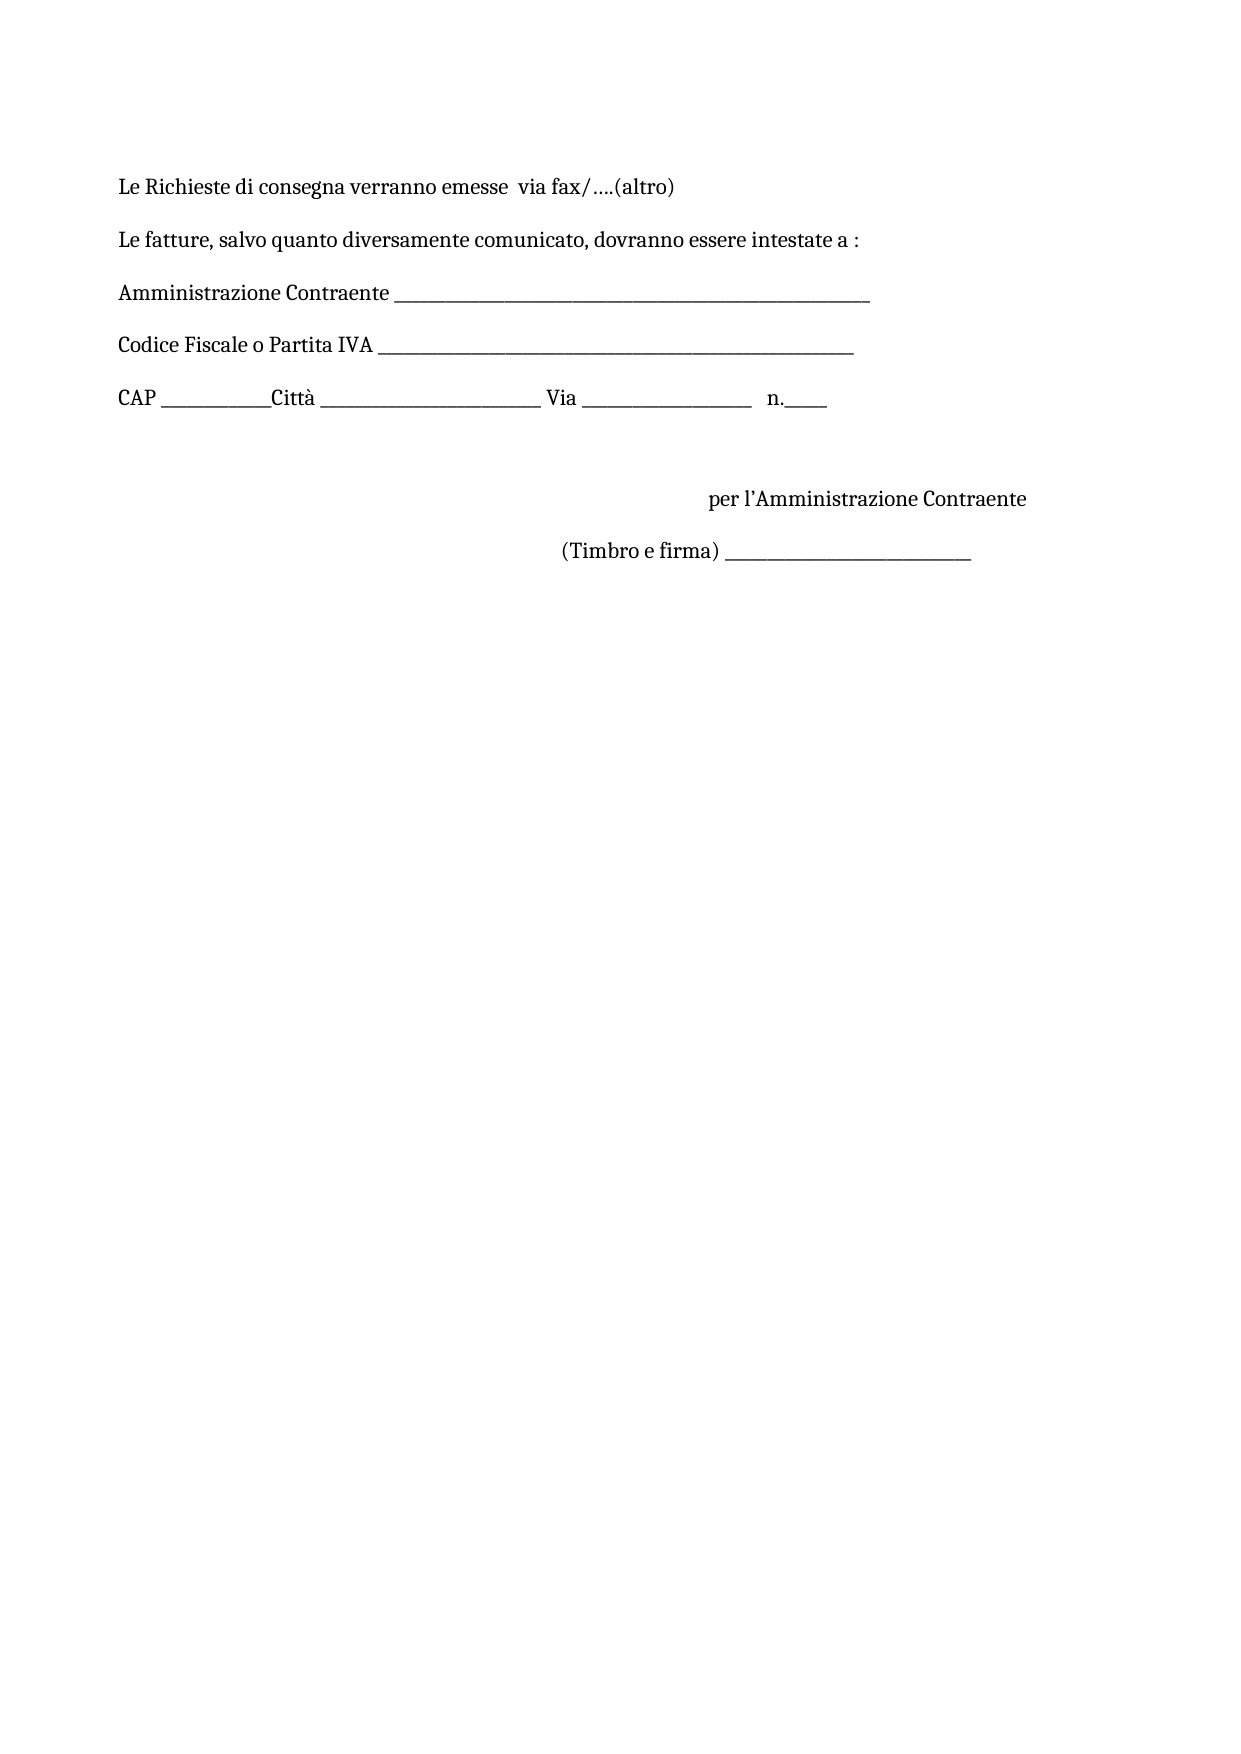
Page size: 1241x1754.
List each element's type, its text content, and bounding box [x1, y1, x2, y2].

text Le Richieste di consegna verranno emesse via fax/….(altro) [118, 174, 1122, 200]
text per l’Amministrazione Contraente [634, 486, 1122, 512]
text Le fatture, salvo quanto diversamente comunicato, dovranno essere intestate a : [118, 227, 1122, 253]
text (Timbro e firma) _____________________________ [487, 538, 1122, 565]
text Codice Fiscale o Partita IVA ________________________________________________________ [118, 332, 1122, 358]
text Amministrazione Contraente ________________________________________________________ [118, 279, 1122, 306]
text CAP _____________Città __________________________ Via ____________________ n._____ [118, 385, 1122, 411]
